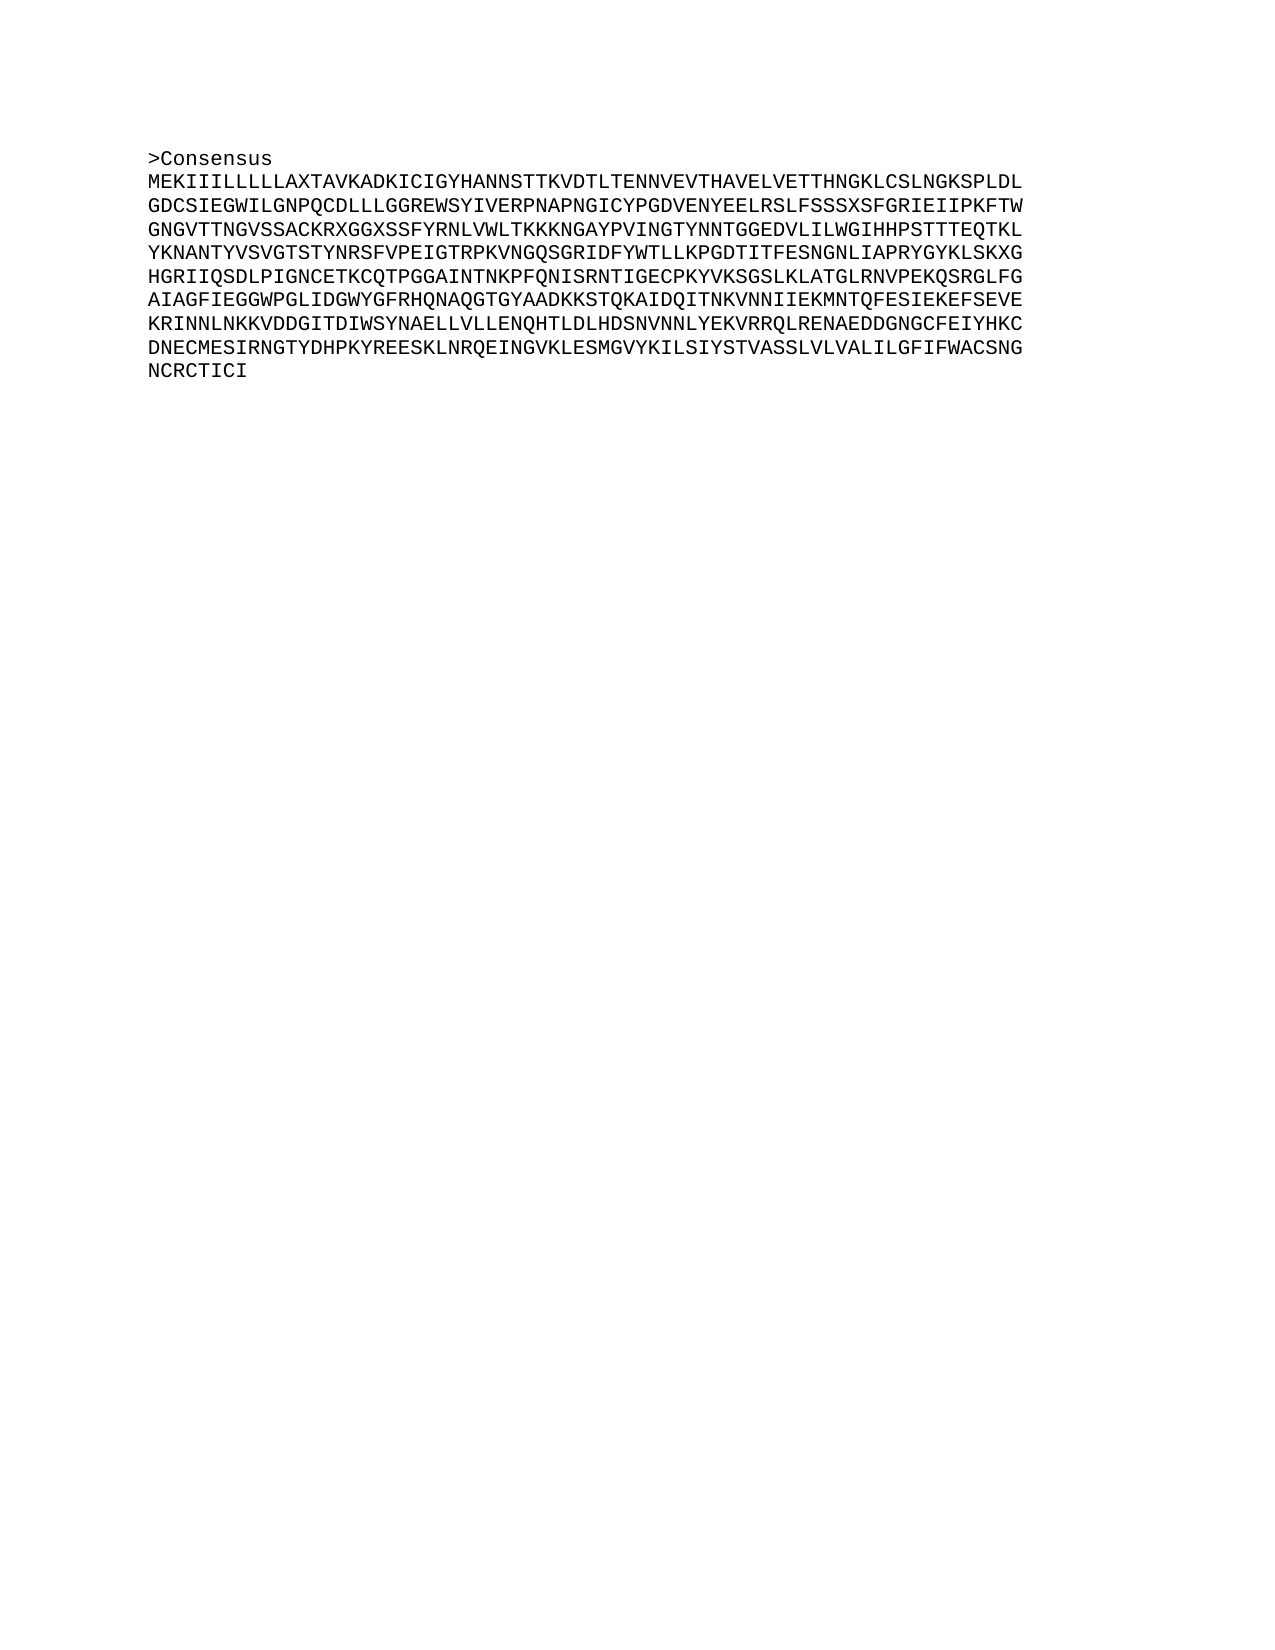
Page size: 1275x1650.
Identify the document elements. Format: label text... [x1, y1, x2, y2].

text YKNANTYVSVGTSTYNRSFVPEIGTRPKVNGQSGRIDFYWTLLKPGDTITFESNGNLIAPRYGYKLSKXG [148, 242, 1127, 266]
text GNGVTTNGVSSACKRXGGXSSFYRNLVWLTKKKNGAYPVINGTYNNTGGEDVLILWGIHHPSTTTEQTKL [148, 218, 1127, 242]
text DNECMESIRNGTYDHPKYREESKLNRQEINGVKLESMGVYKILSIYSTVASSLVLVALILGFIFWACSNG [148, 337, 1127, 360]
text >Consensus [148, 148, 1127, 171]
text AIAGFIEGGWPGLIDGWYGFRHQNAQGTGYAADKKSTQKAIDQITNKVNNIIEKMNTQFESIEKEFSEVE [148, 289, 1127, 313]
text NCRCTICI [148, 360, 1127, 384]
text MEKIIILLLLLAXTAVKADKICIGYHANNSTTKVDTLTENNVEVTHAVELVETTHNGKLCSLNGKSPLDL [148, 171, 1127, 195]
text KRINNLNKKVDDGITDIWSYNAELLVLLENQHTLDLHDSNVNNLYEKVRRQLRENAEDDGNGCFEIYHKC [148, 313, 1127, 337]
text HGRIIQSDLPIGNCETKCQTPGGAINTNKPFQNISRNTIGECPKYVKSGSLKLATGLRNVPEKQSRGLFG [148, 266, 1127, 289]
text GDCSIEGWILGNPQCDLLLGGREWSYIVERPNAPNGICYPGDVENYEELRSLFSSSXSFGRIEIIPKFTW [148, 195, 1127, 218]
